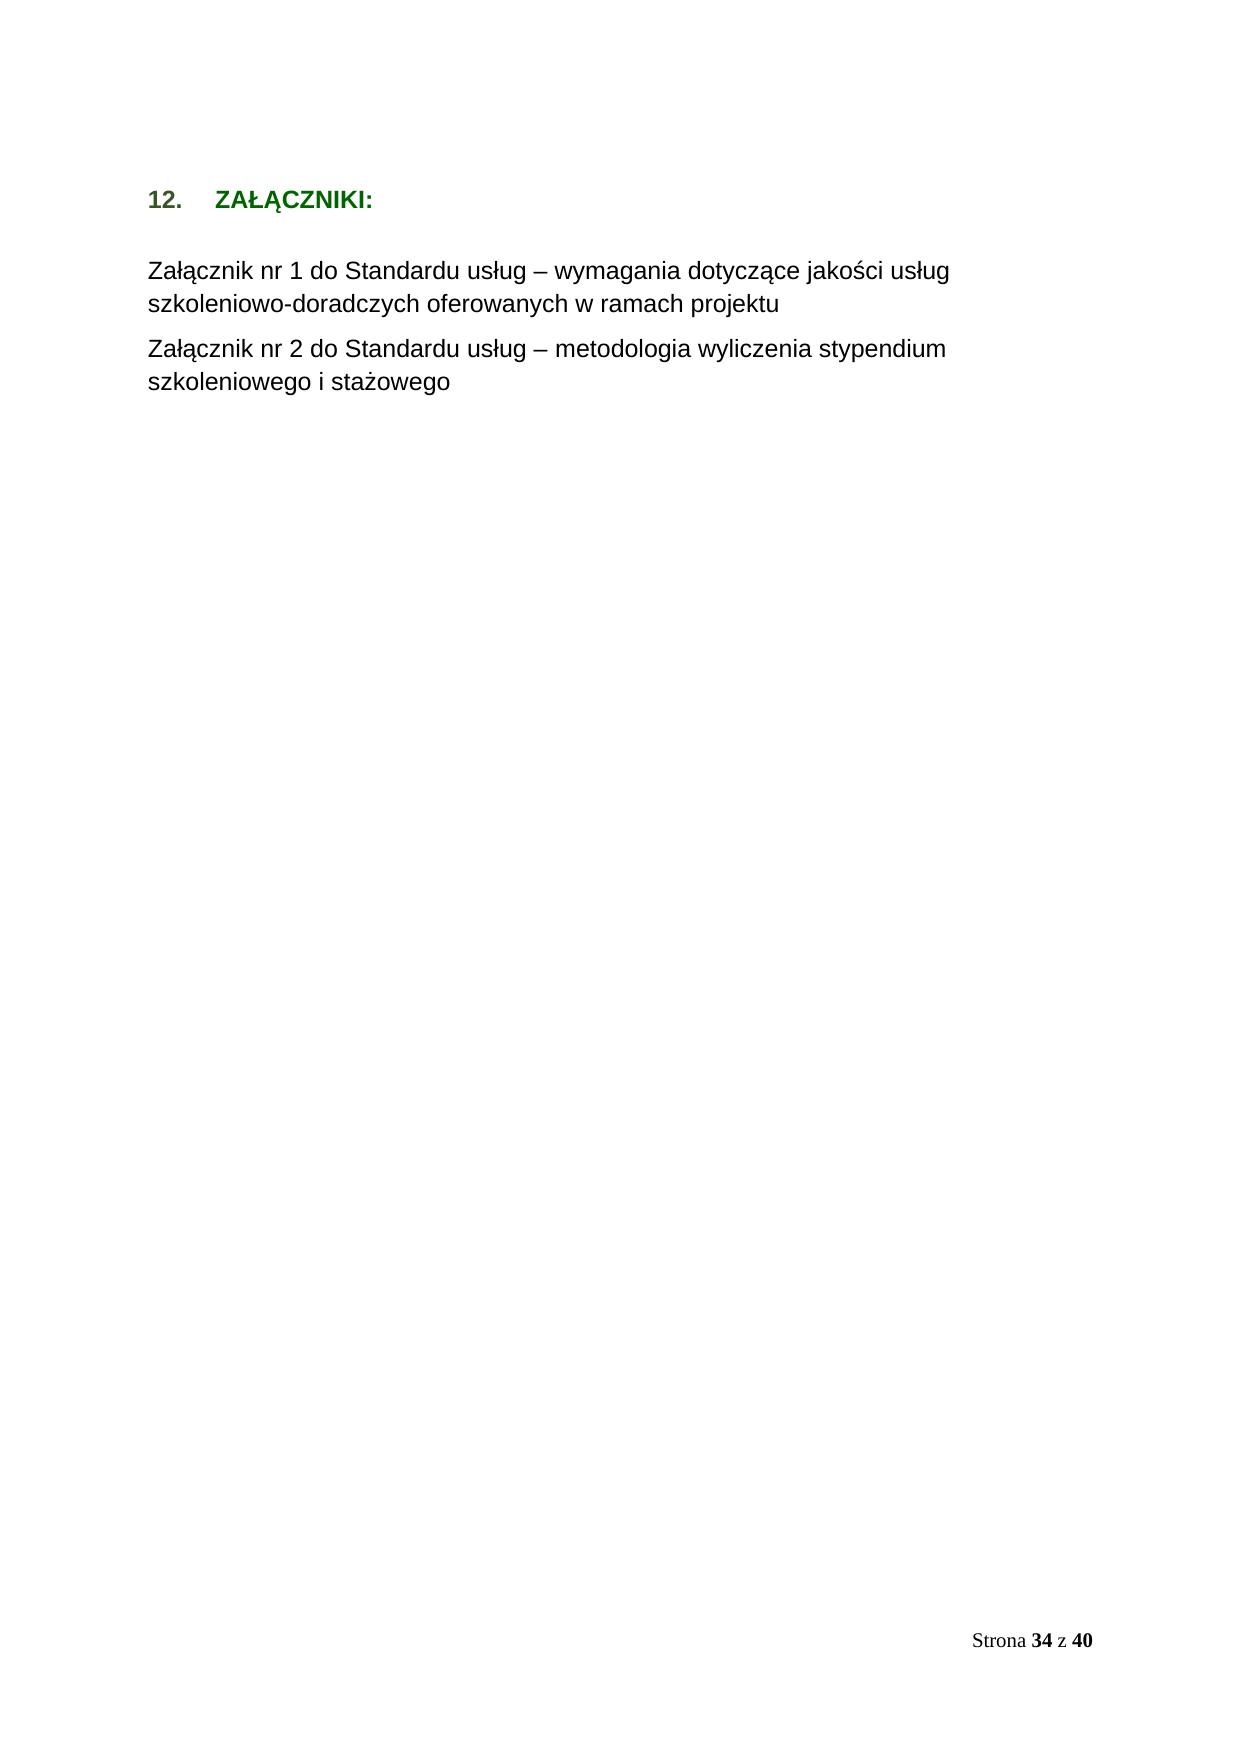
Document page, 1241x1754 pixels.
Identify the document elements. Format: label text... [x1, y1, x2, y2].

list ZAŁĄCZNIKI: [148, 185, 1093, 214]
text Załącznik nr 1 do Standardu usług – wymagania dotyczące jakości usług szkoleniowo-doradczych oferowanych w ramach projektu [148, 256, 1093, 317]
text Załącznik nr 2 do Standardu usług – metodologia wyliczenia stypendium szkoleniowego i stażowego [148, 334, 1093, 396]
